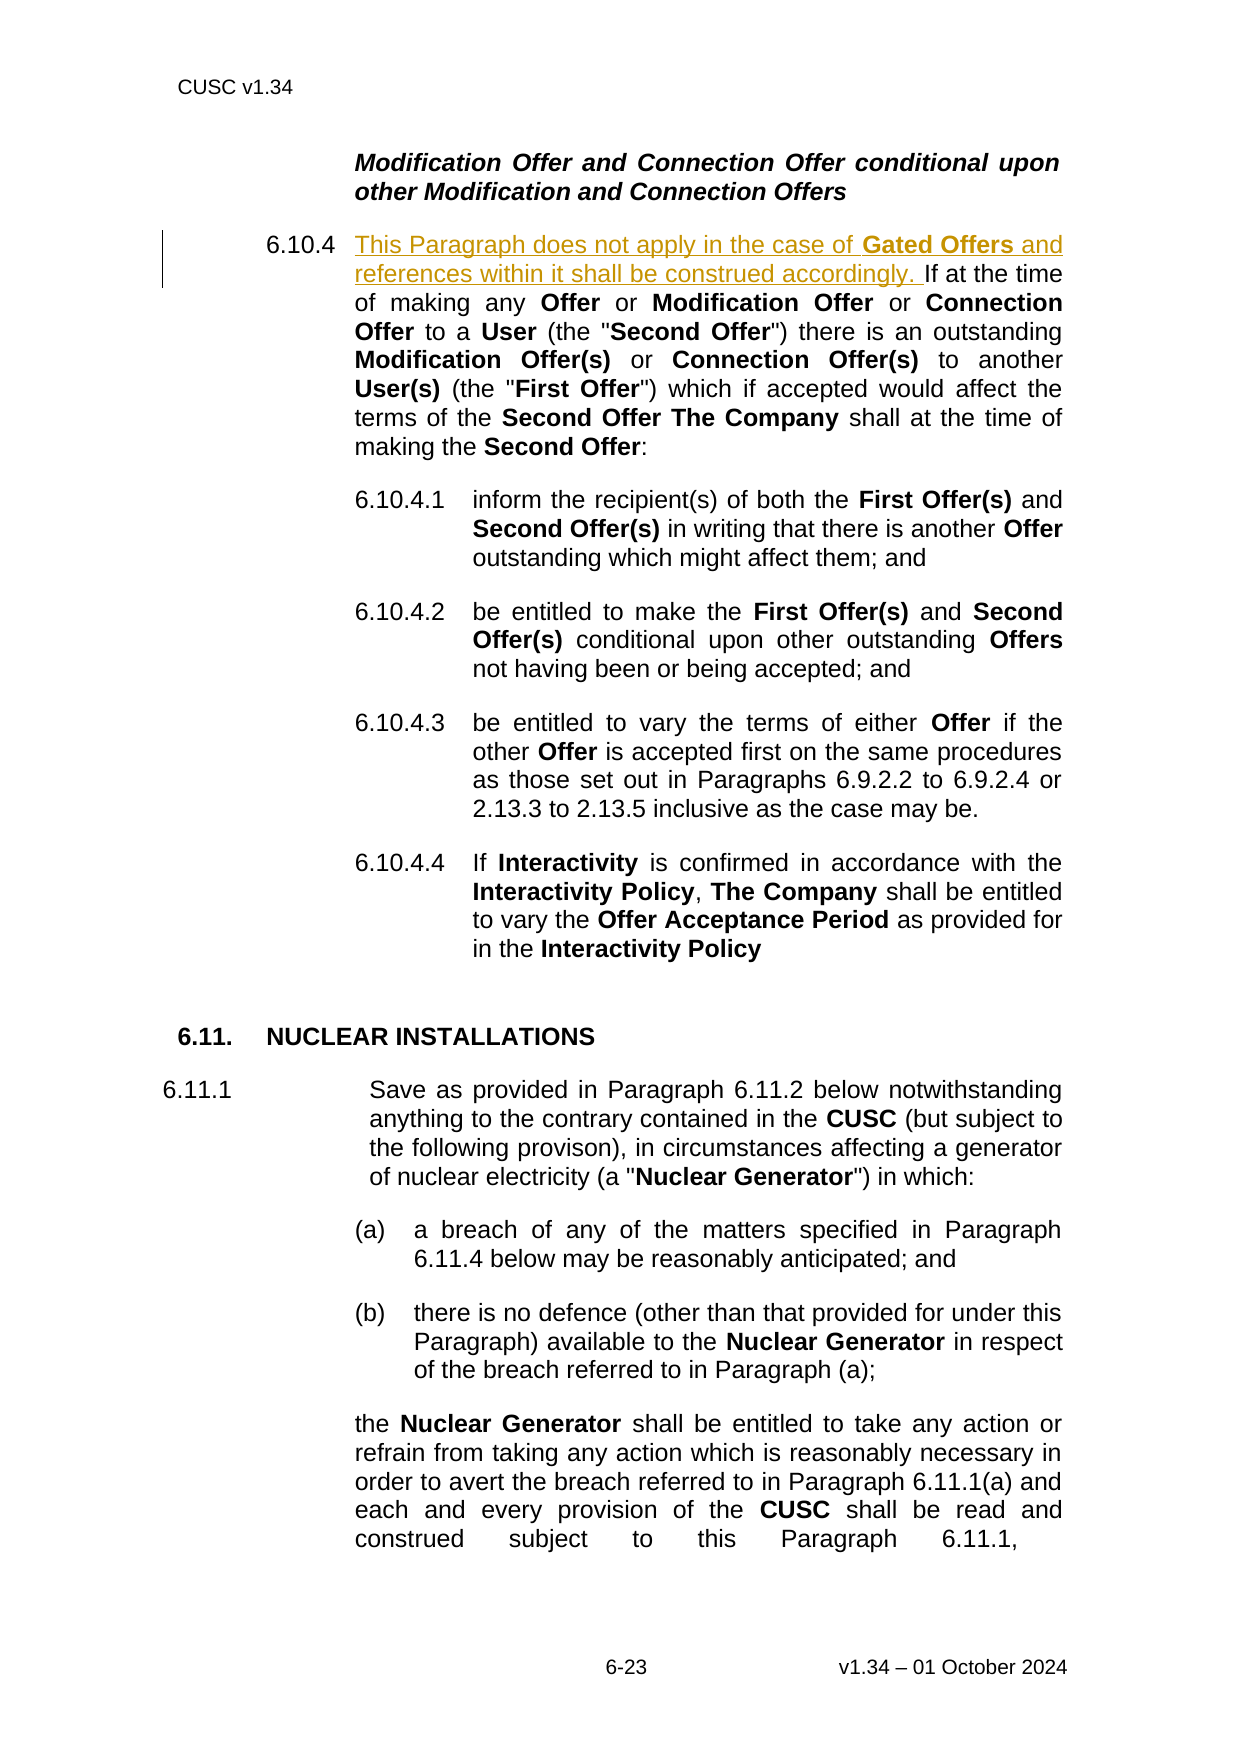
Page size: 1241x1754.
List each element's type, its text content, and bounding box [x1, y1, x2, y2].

subtitle 6.11.1 Save as provided in Paragraph 6.11.2 below notwithstanding anything to the contrary contained in the CUSC (but subject to the following provison), in circumstances affecting a generator of nuclear electricity (a "Nuclear Generator") in which: [162, 1076, 1063, 1191]
text 6.10.4.1 inform the recipient(s) of both the First Offer(s) and Second Offer(s) in writing that there is another Offer outstanding which might affect them; and [354, 485, 1063, 571]
text 6.10.4.2 be entitled to make the First Offer(s) and Second Offer(s) conditional upon other outstanding Offers not having been or being accepted; and [354, 596, 1063, 683]
subtitle NUCLEAR INSTALLATIONS [177, 1022, 1063, 1051]
subtitle 6.10.4 If at the time of making any Offer or Modification Offer or Connection Offer to a User (the "Second Offer") there is an outstanding Modification Offer(s) or Connection Offer(s) to another User(s) (the "First Offer") which if accepted would affect the terms of the Second Offer The Company shall at the time of making the Second Offer: [266, 230, 1063, 460]
text 6.10.4.4 If Interactivity is confirmed in accordance with the Interactivity Policy, The Company shall be entitled to vary the Offer Acceptance Period as provided for in the Interactivity Policy [354, 848, 1063, 963]
text Modification Offer and Connection Offer conditional upon other Modification and Connection Offers [354, 148, 1063, 205]
text (a) a breach of any of the matters specified in Paragraph 6.11.4 below may be reasonably anticipated; and [354, 1216, 1063, 1273]
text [354, 1409, 1063, 1553]
text 6.10.4.3 be entitled to vary the terms of either Offer if the other Offer is accepted first on the same procedures as those set out in Paragraphs 6.9.2.2 to 6.9.2.4 or 2.13.3 to 2.13.5 inclusive as the case may be. [354, 708, 1063, 823]
text (b) there is no defence (other than that provided for under this Paragraph) available to the Nuclear Generator in respect of the breach referred to in Paragraph (a); [354, 1298, 1063, 1384]
